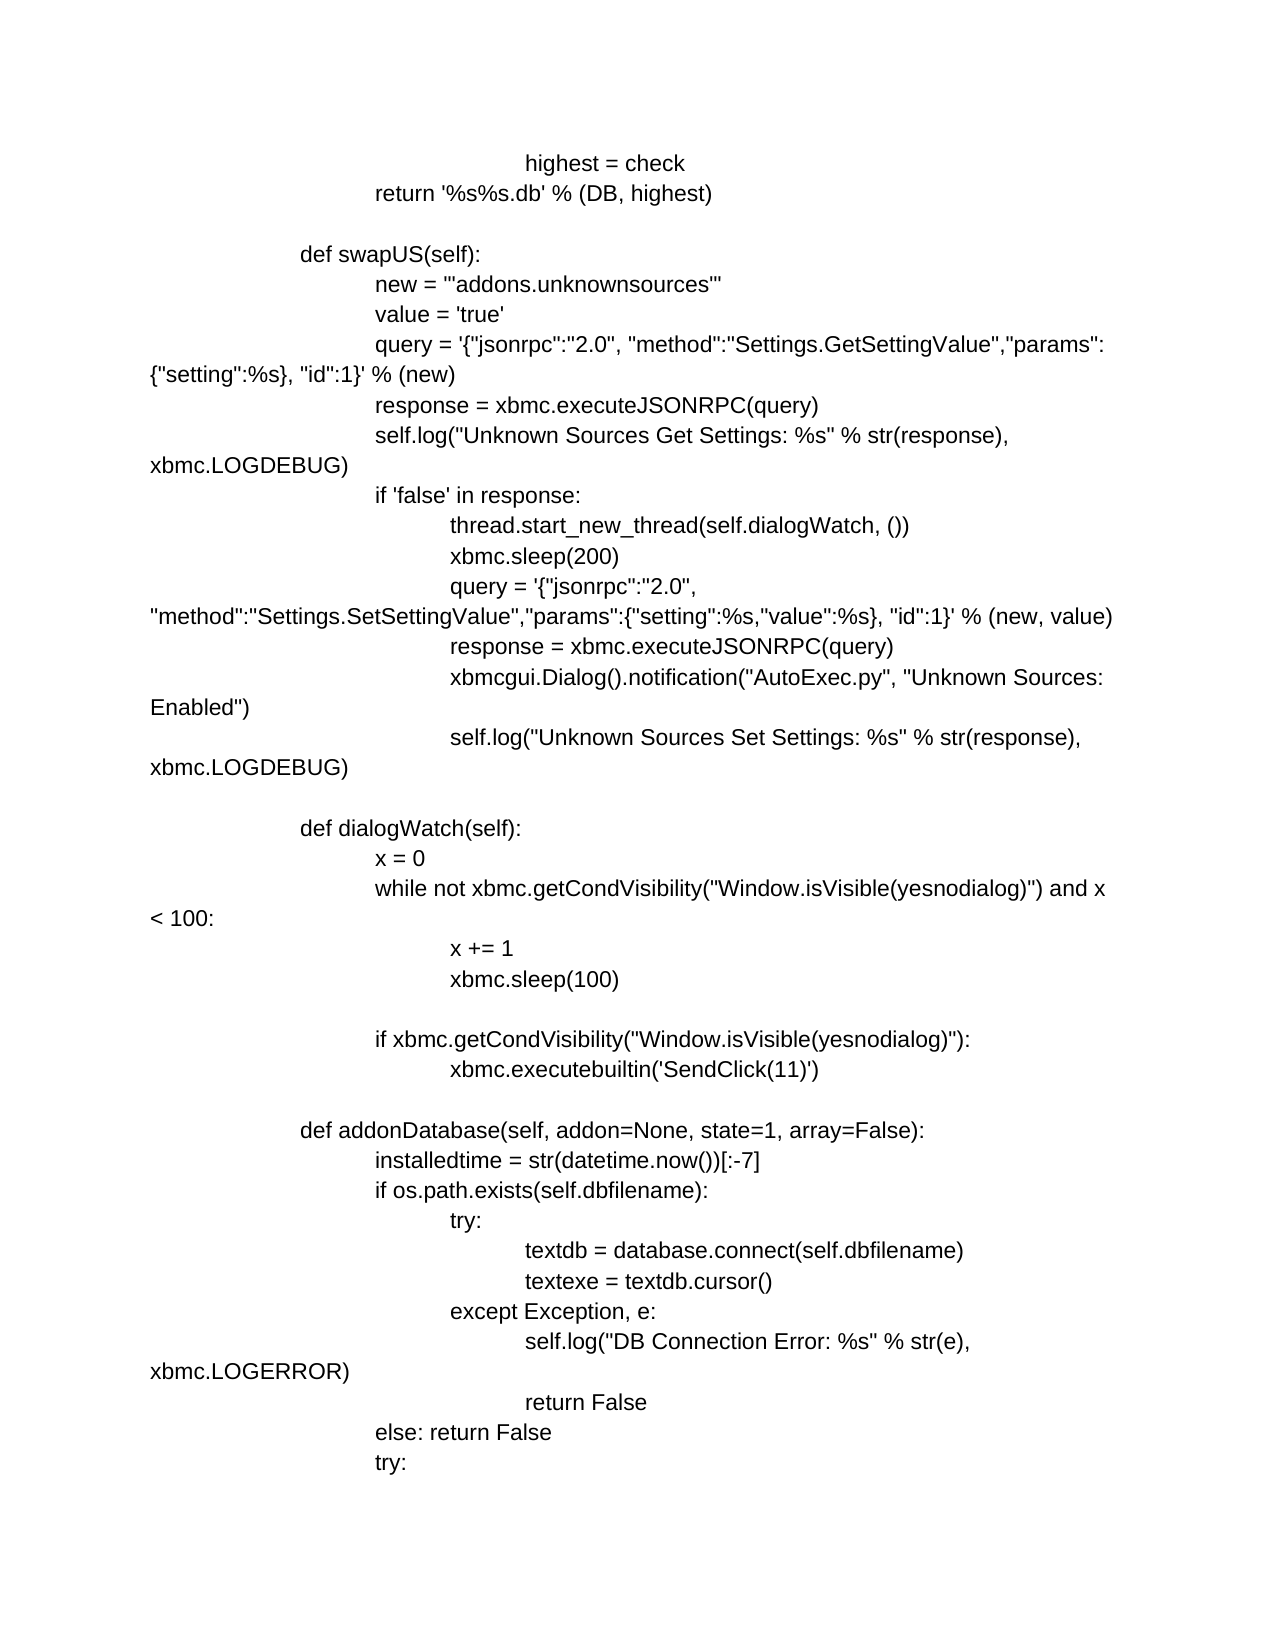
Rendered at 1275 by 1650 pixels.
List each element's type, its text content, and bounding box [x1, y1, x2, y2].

text try: [150, 1449, 1125, 1475]
text value = 'true' [150, 301, 1125, 327]
text textdb = database.connect(self.dbfilename) [150, 1237, 1125, 1264]
text highest = check [150, 150, 1125, 176]
text xbmc.sleep(200) [150, 543, 1125, 569]
text if xbmc.getCondVisibility("Window.isVisible(yesnodialog)"): [150, 1026, 1125, 1052]
text query = '{"jsonrpc":"2.0", "method":"Settings.SetSettingValue","params":{"setting":%s,"value":%s}, "id":1}' % (new, value) [150, 573, 1125, 629]
text x = 0 [150, 845, 1125, 871]
text thread.start_new_thread(self.dialogWatch, ()) [150, 512, 1125, 539]
text if 'false' in response: [150, 482, 1125, 509]
text query = '{"jsonrpc":"2.0", "method":"Settings.GetSettingValue","params":{"setting":%s}, "id":1}' % (new) [150, 331, 1125, 388]
text xbmc.sleep(100) [150, 966, 1125, 992]
text textexe = textdb.cursor() [150, 1268, 1125, 1294]
text if os.path.exists(self.dbfilename): [150, 1177, 1125, 1203]
text xbmc.executebuiltin('SendClick(11)') [150, 1056, 1125, 1083]
text return '%s%s.db' % (DB, highest) [150, 180, 1125, 207]
text response = xbmc.executeJSONRPC(query) [150, 392, 1125, 418]
text self.log("Unknown Sources Set Settings: %s" % str(response), xbmc.LOGDEBUG) [150, 724, 1125, 781]
text def dialogWatch(self): [150, 814, 1125, 841]
text try: [150, 1207, 1125, 1234]
text new = '"addons.unknownsources"' [150, 271, 1125, 297]
text x += 1 [150, 935, 1125, 962]
text except Exception, e: [150, 1298, 1125, 1324]
text xbmcgui.Dialog().notification("AutoExec.py", "Unknown Sources: Enabled") [150, 663, 1125, 720]
text installedtime = str(datetime.now())[:-7] [150, 1147, 1125, 1173]
text response = xbmc.executeJSONRPC(query) [150, 633, 1125, 660]
text self.log("Unknown Sources Get Settings: %s" % str(response), xbmc.LOGDEBUG) [150, 422, 1125, 478]
text def addonDatabase(self, addon=None, state=1, array=False): [150, 1117, 1125, 1143]
text return False [150, 1388, 1125, 1415]
text self.log("DB Connection Error: %s" % str(e), xbmc.LOGERROR) [150, 1328, 1125, 1385]
text else: return False [150, 1419, 1125, 1445]
text while not xbmc.getCondVisibility("Window.isVisible(yesnodialog)") and x < 100: [150, 875, 1125, 932]
text def swapUS(self): [150, 241, 1125, 267]
